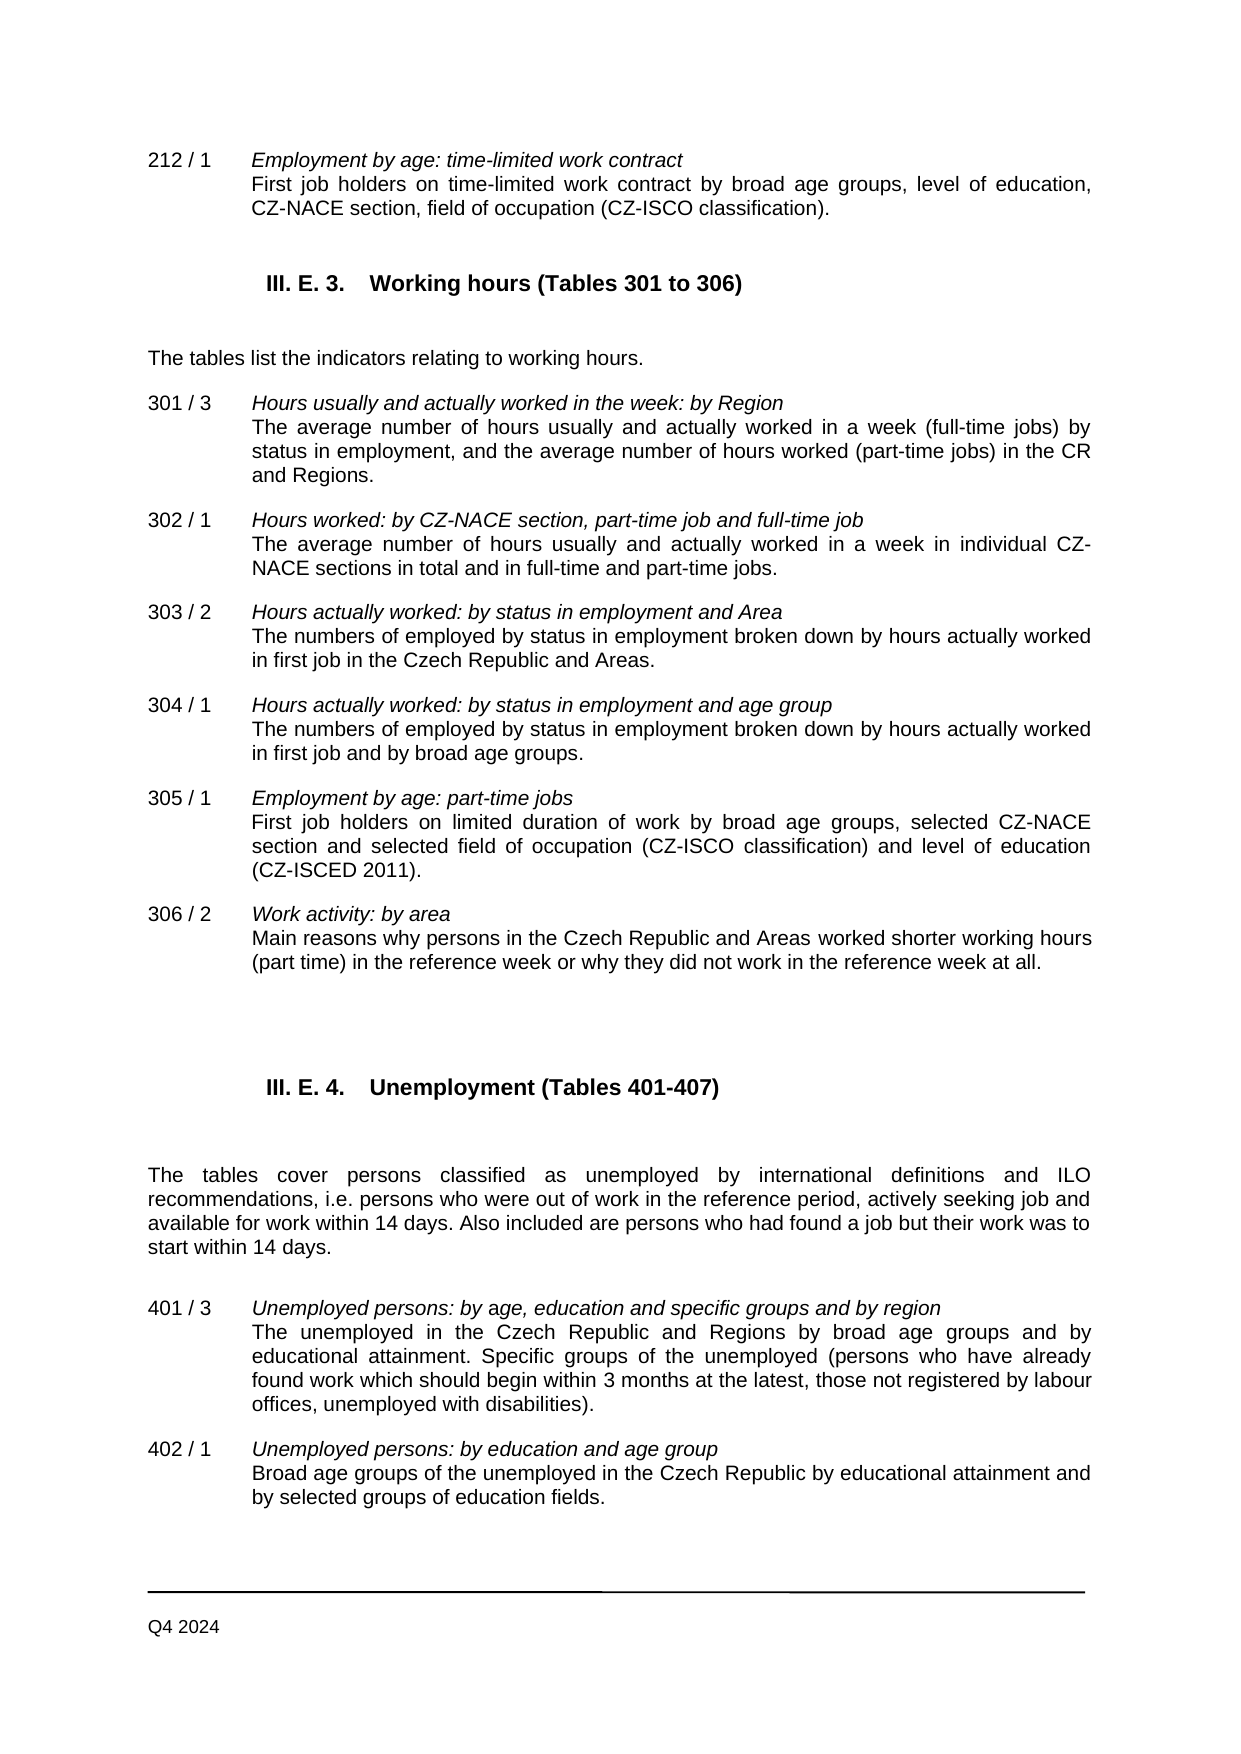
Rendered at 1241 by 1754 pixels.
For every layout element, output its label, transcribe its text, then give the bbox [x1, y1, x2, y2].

text First job holders on limited duration of work by broad age groups, selected CZ-NACE section and selected field of occupation (CZ-ISCO classification) and level of education (CZ-ISCED 2011). [251, 809, 1092, 881]
text The average number of hours usually and actually worked in a week in individual CZ-NACE sections in total and in full-time and part-time jobs. [252, 531, 1092, 579]
text 303 / 2 Hours actually worked: by status in employment and Area [148, 600, 1092, 624]
text 212 / 1 Employment by age: time-limited work contract [148, 148, 1092, 172]
text 402 / 1 Unemployed persons: by education and age group [148, 1437, 1092, 1461]
text 306 / 2 Work activity: by area [148, 902, 1092, 926]
text The numbers of employed by status in employment broken down by hours actually worked in first job and by broad age groups. [252, 717, 1092, 765]
text 305 / 1 Employment by age: part-time jobs [148, 786, 1092, 809]
text Broad age groups of the unemployed in the Czech Republic by educational attainment and by selected groups of education fields. [252, 1461, 1092, 1509]
text The unemployed in the Czech Republic and Regions by broad age groups and by educational attainment. Specific groups of the unemployed (persons who have already found work which should begin within 3 months at the latest, those not registered by labour offices, unemployed with disabilities). [148, 1320, 1092, 1416]
text 401 / 3 Unemployed persons: by age, education and specific groups and by region [148, 1296, 1092, 1320]
text 304 / 1 Hours actually worked: by status in employment and age group [148, 693, 1092, 717]
text 302 / 1 Hours worked: by CZ-NACE section, part-time job and full-time job [148, 507, 1092, 531]
list Unemployment (Tables 401-407) [148, 1074, 1092, 1100]
text The numbers of employed by status in employment broken down by hours actually worked in first job in the Czech Republic and Areas. [252, 624, 1092, 672]
text 301 / 3 Hours usually and actually worked in the week: by Region [148, 391, 1092, 415]
list Working hours (Tables 301 to 306) [148, 269, 1092, 296]
text First job holders on time-limited work contract by broad age groups, level of education, CZ-NACE section, field of occupation (CZ-ISCO classification). [148, 172, 1092, 219]
text The average number of hours usually and actually worked in a week (full-time jobs) by status in employment, and the average number of hours worked (part-time jobs) in the CR and Regions. [252, 415, 1092, 487]
text The tables list the indicators relating to working hours. [148, 346, 1092, 370]
text Main reasons why persons in the Czech Republic and Areas worked shorter working hours (part time) in the reference week or why they did not work in the reference week at all. [252, 926, 1092, 974]
text The tables cover persons classified as unemployed by international definitions and ILO recommendations, i.e. persons who were out of work in the reference period, actively seeking job and available for work within 14 days. Also included are persons who had found a job but their work was to start within 14 days. [148, 1163, 1092, 1259]
